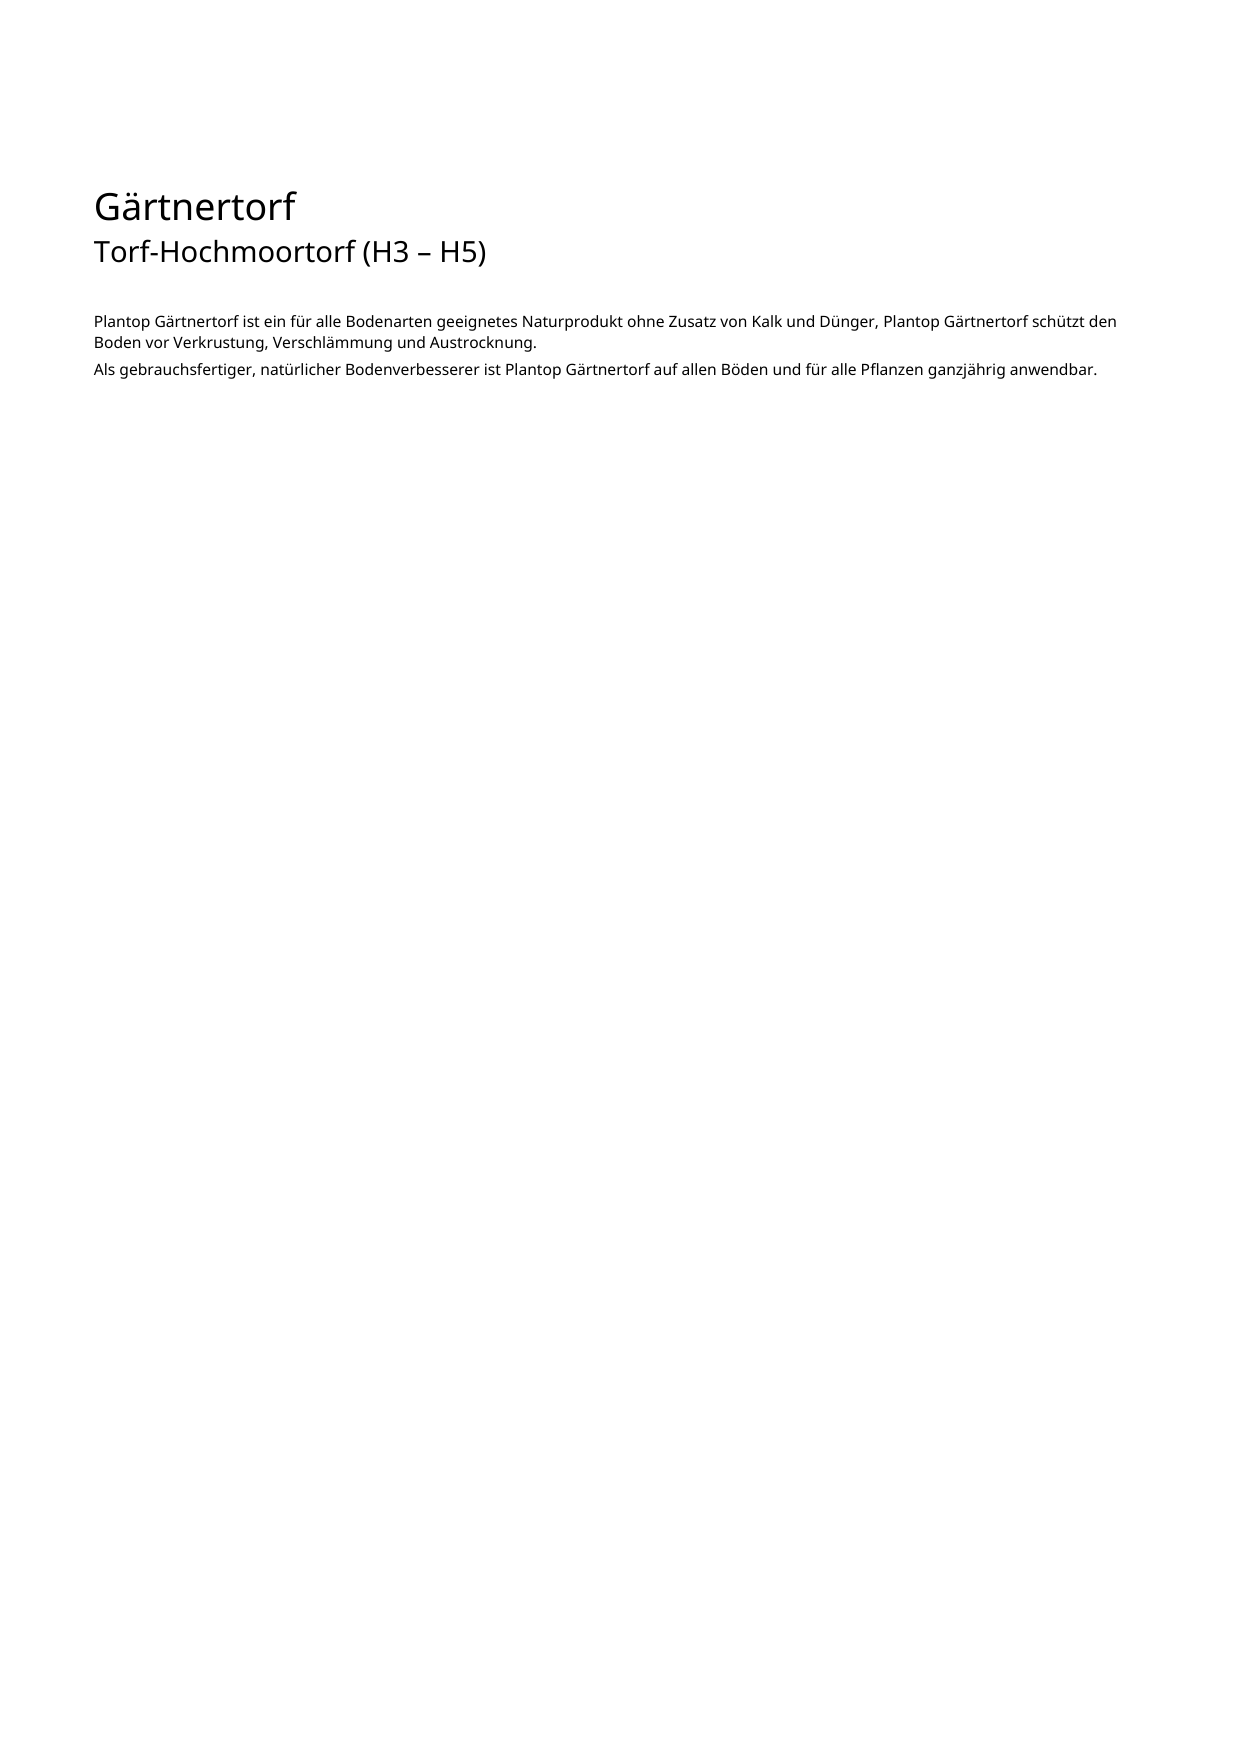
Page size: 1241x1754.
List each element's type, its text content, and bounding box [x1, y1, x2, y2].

text Gärtnertorf [94, 180, 1146, 231]
text Torf-Hochmoortorf (H3 – H5) [94, 231, 1146, 271]
text Als gebrauchsfertiger, natürlicher Bodenverbesserer ist Plantop Gärtnertorf auf allen Böden und für alle Pflanzen ganzjährig anwendbar. [94, 358, 1146, 380]
text Plantop Gärtnertorf ist ein für alle Bodenarten geeignetes Naturprodukt ohne Zusatz von Kalk und Dünger, Plantop Gärtnertorf schützt den Boden vor Verkrustung, Verschlämmung und Austrocknung. [94, 310, 1146, 353]
